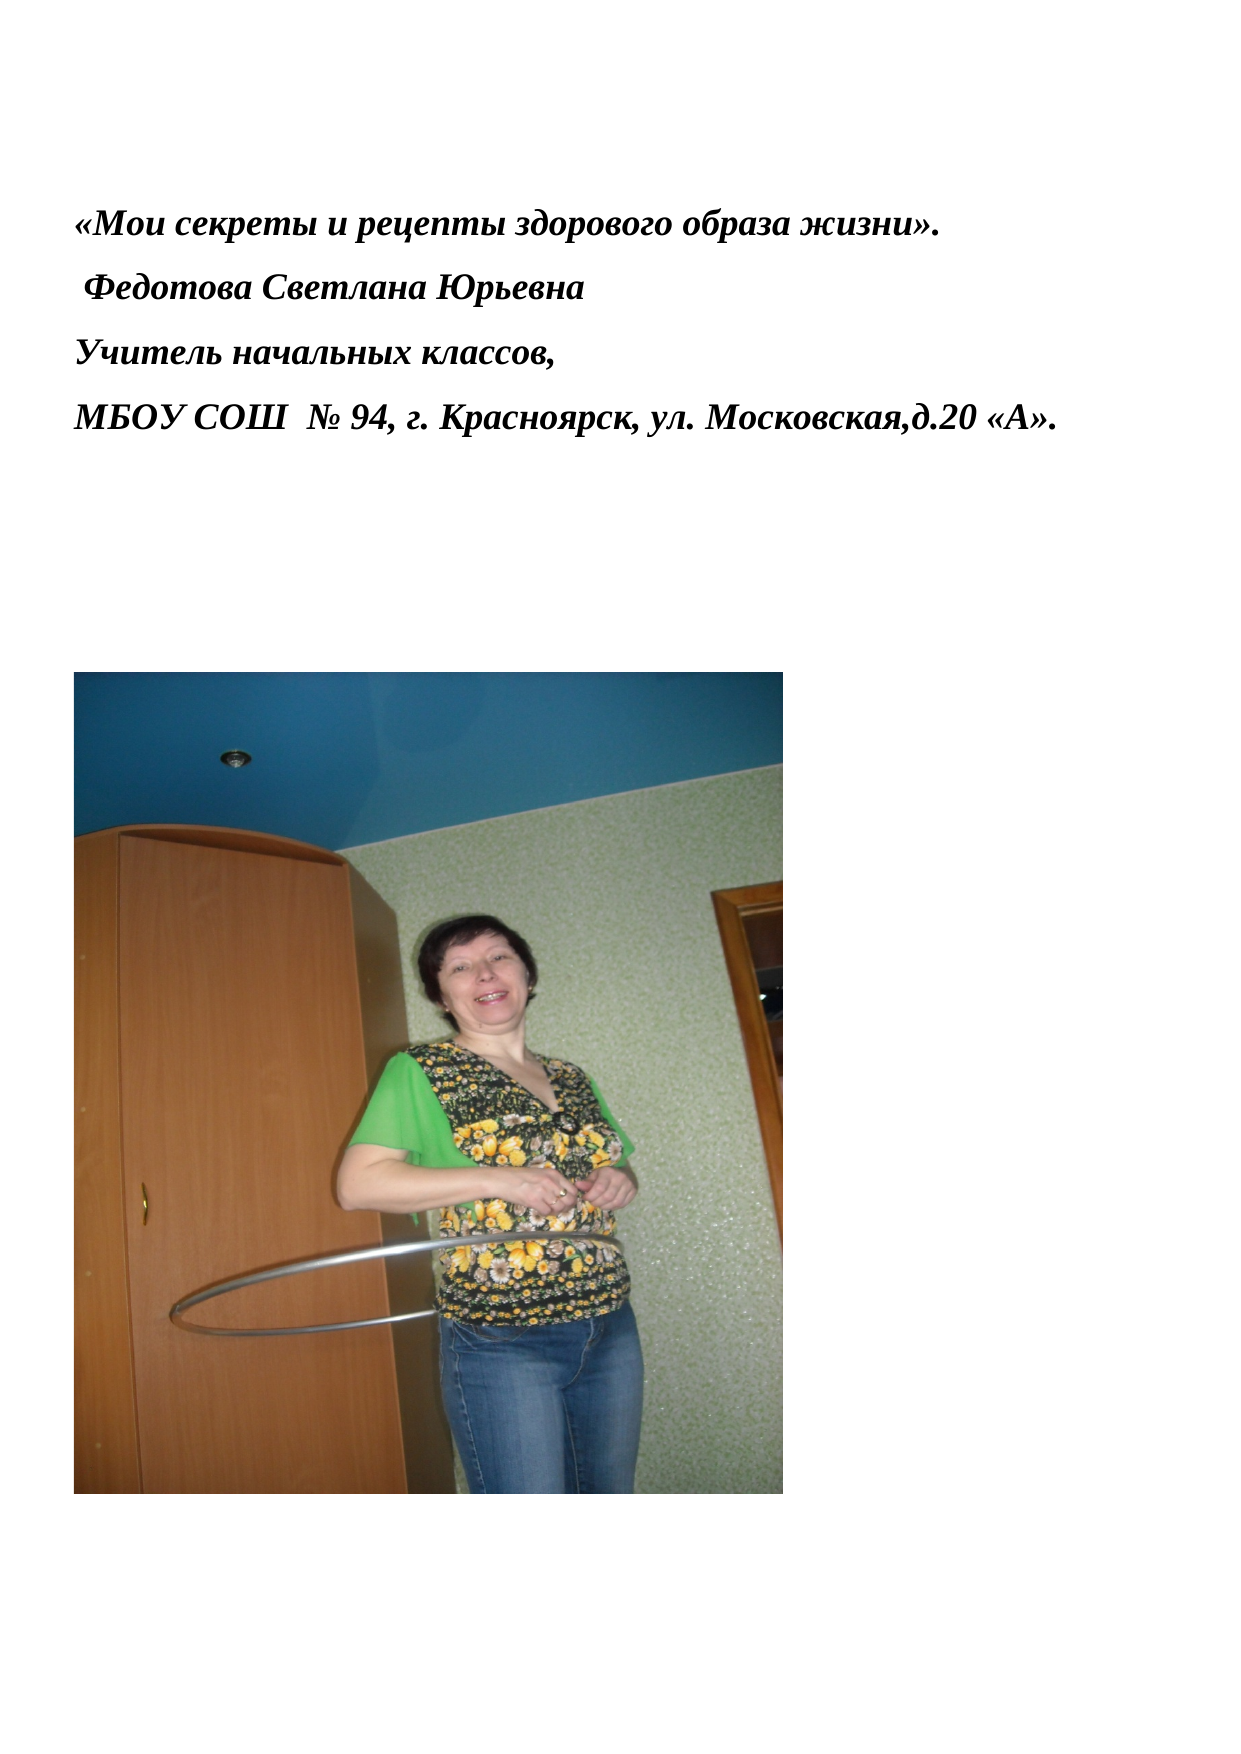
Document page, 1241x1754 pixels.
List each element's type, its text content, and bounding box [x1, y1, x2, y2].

text «Мои секреты и рецепты здорового образа жизни». [74, 150, 1152, 243]
picture [73, 672, 783, 1494]
text Учитель начальных классов, [74, 329, 1152, 372]
text Федотова Светлана Юрьевна [74, 265, 1152, 308]
text МБОУ СОШ № 94, г. Красноярск, ул. Московская,д.20 «А». [74, 394, 1152, 437]
